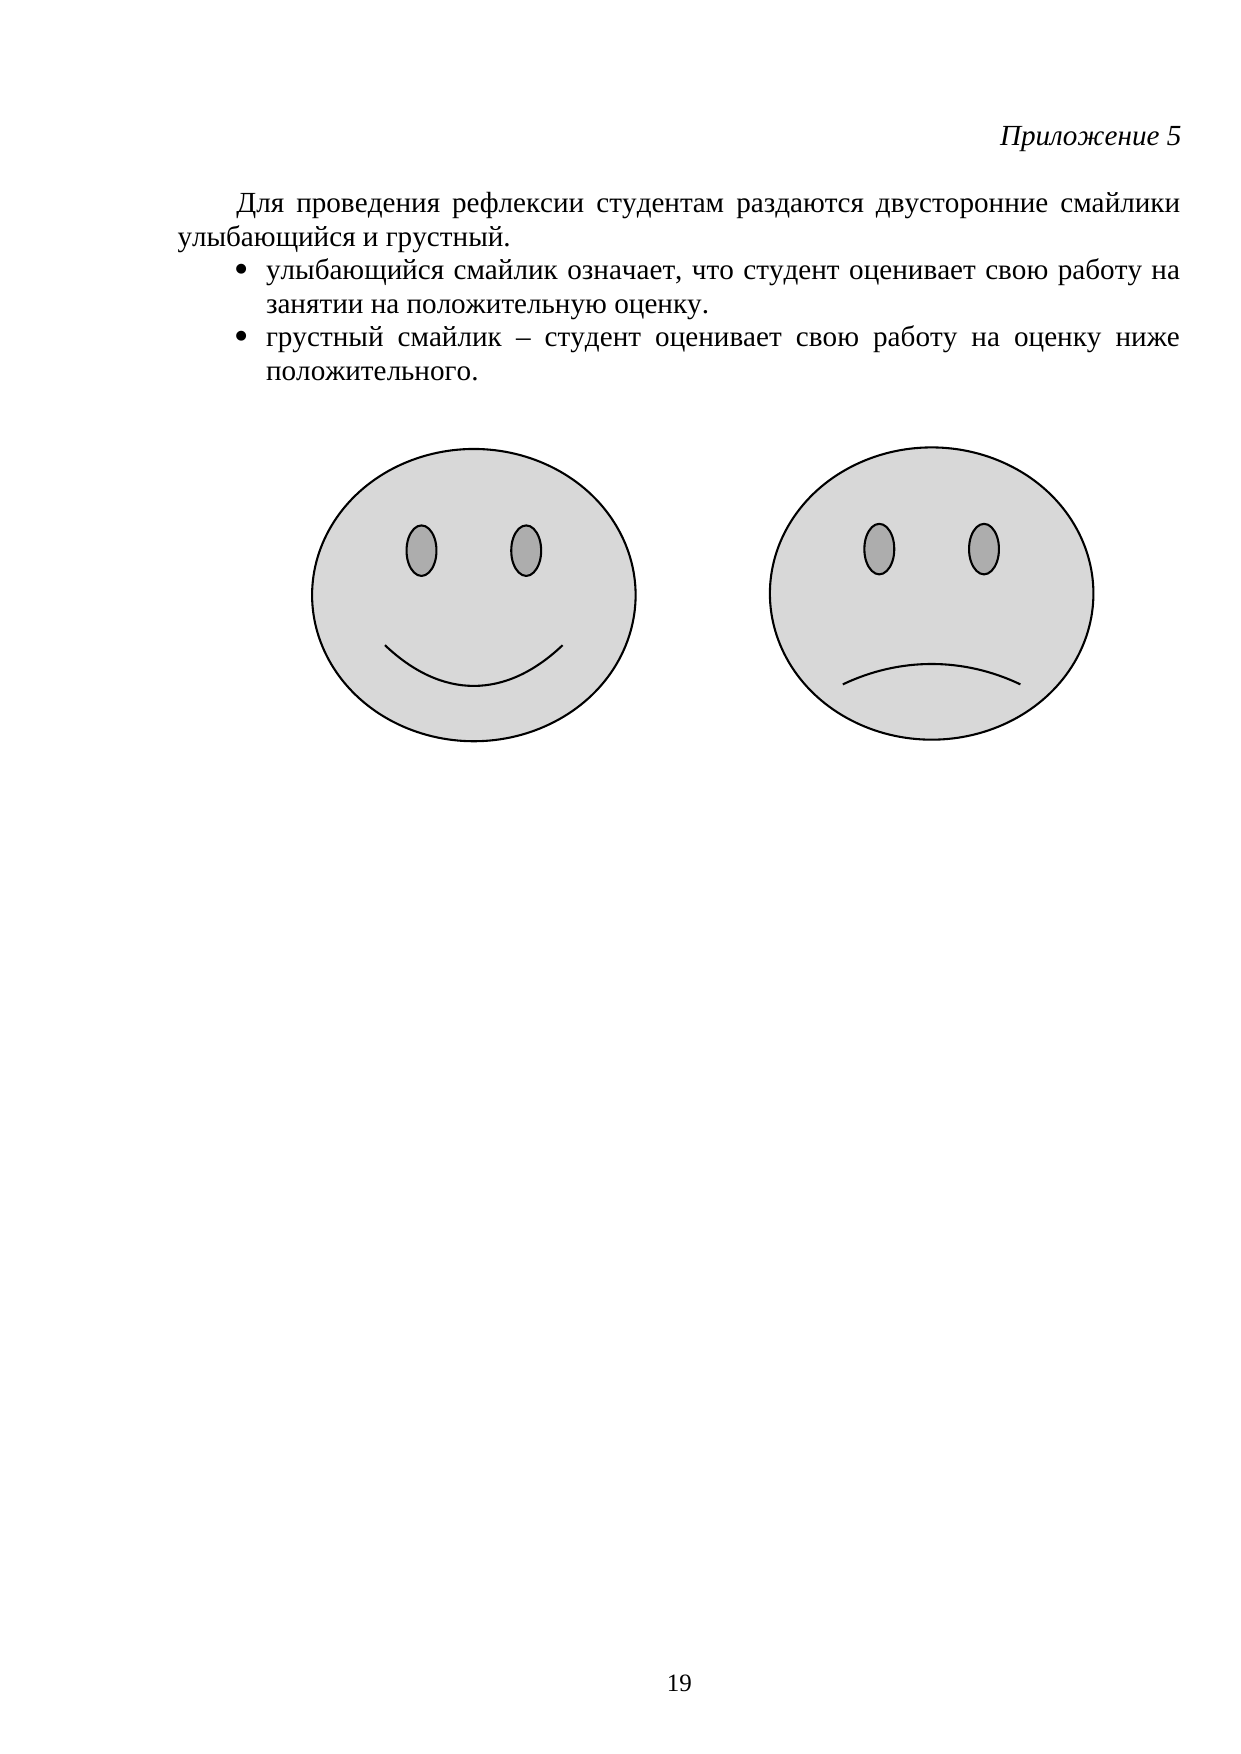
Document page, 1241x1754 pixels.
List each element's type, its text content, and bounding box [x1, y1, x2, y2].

list грустный смайлик – студент оценивает свою работу на оценку ниже положительного. [236, 319, 1181, 387]
text Для проведения рефлексии студентам раздаются двусторонние смайлики улыбающийся и грустный. [177, 185, 1181, 252]
list улыбающийся смайлик означает, что студент оценивает свою работу на занятии на положительную оценку. [236, 252, 1181, 319]
text Приложение 5 [177, 118, 1181, 152]
